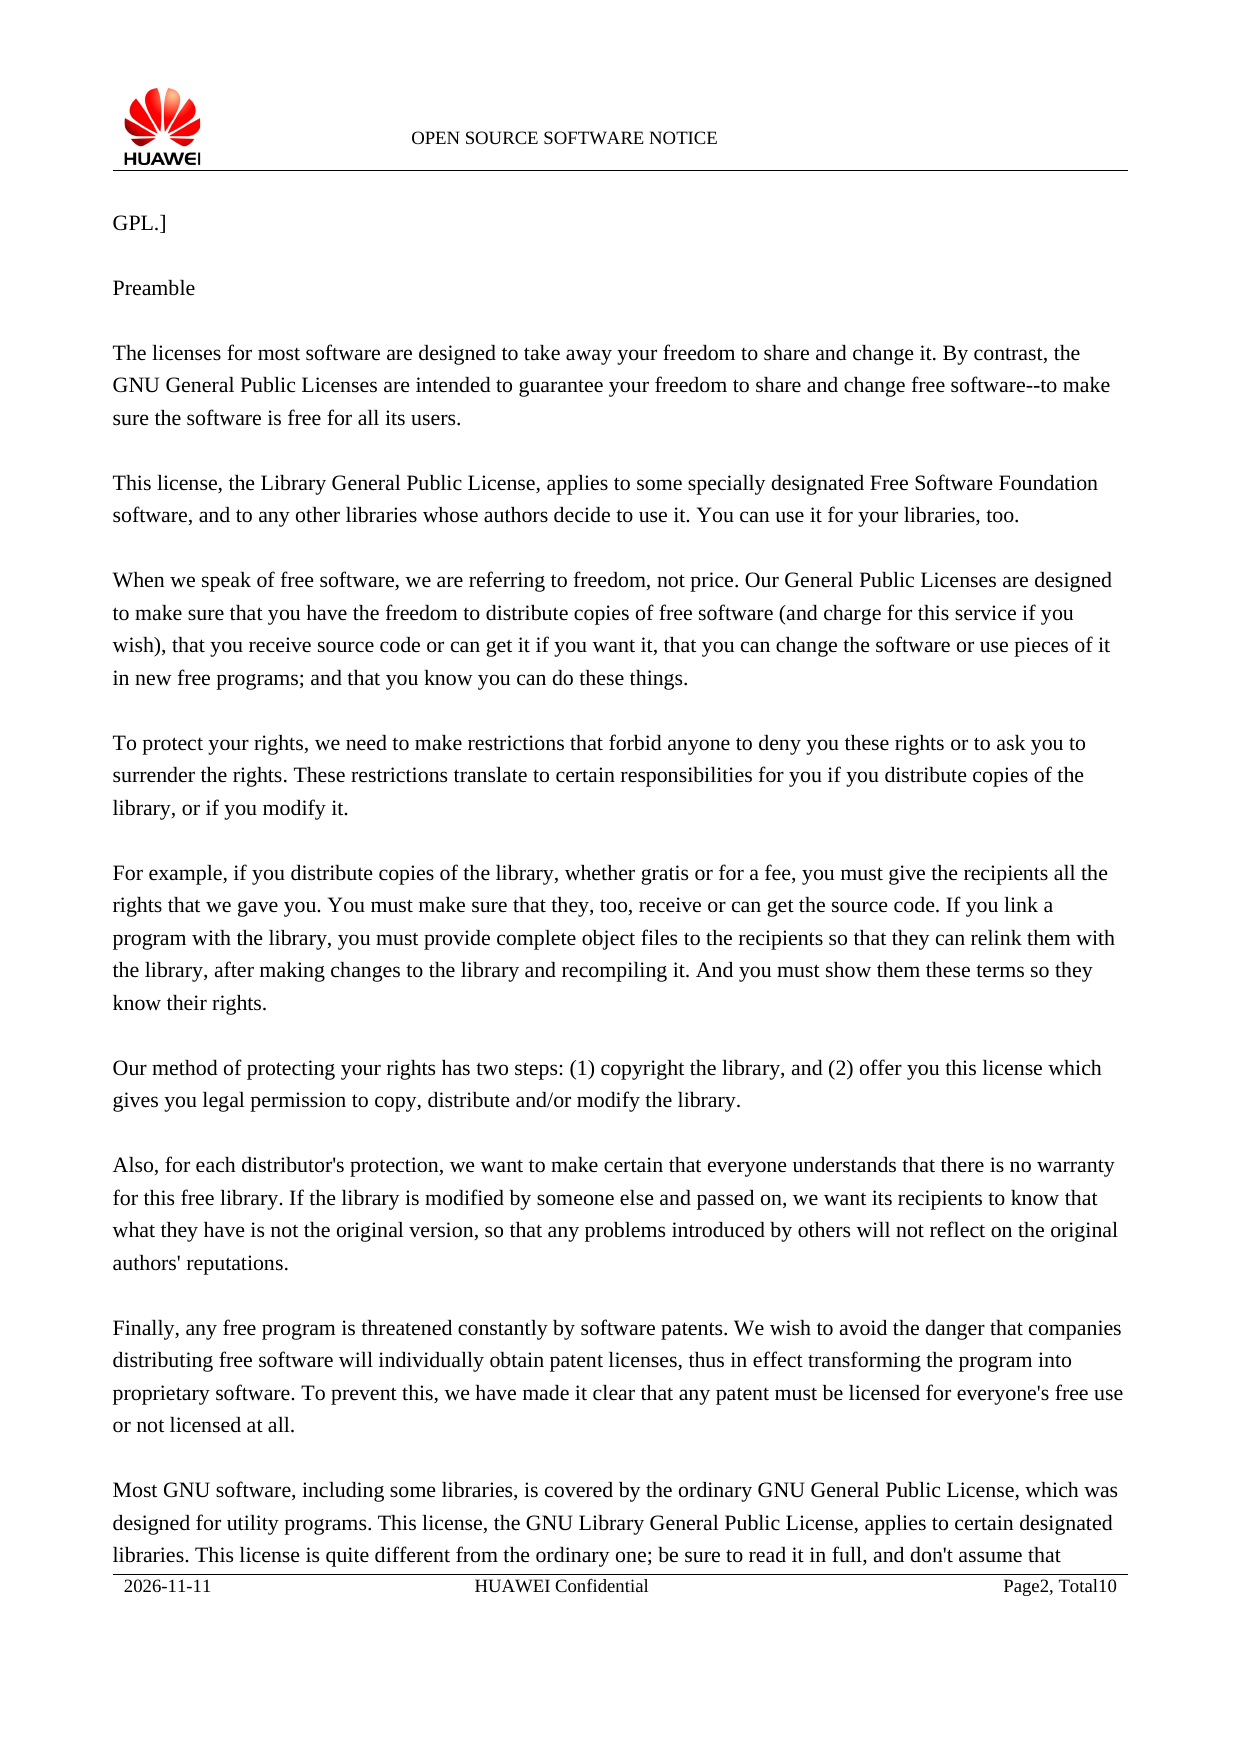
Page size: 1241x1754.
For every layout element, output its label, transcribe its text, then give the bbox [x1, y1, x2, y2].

picture [124, 88, 201, 165]
